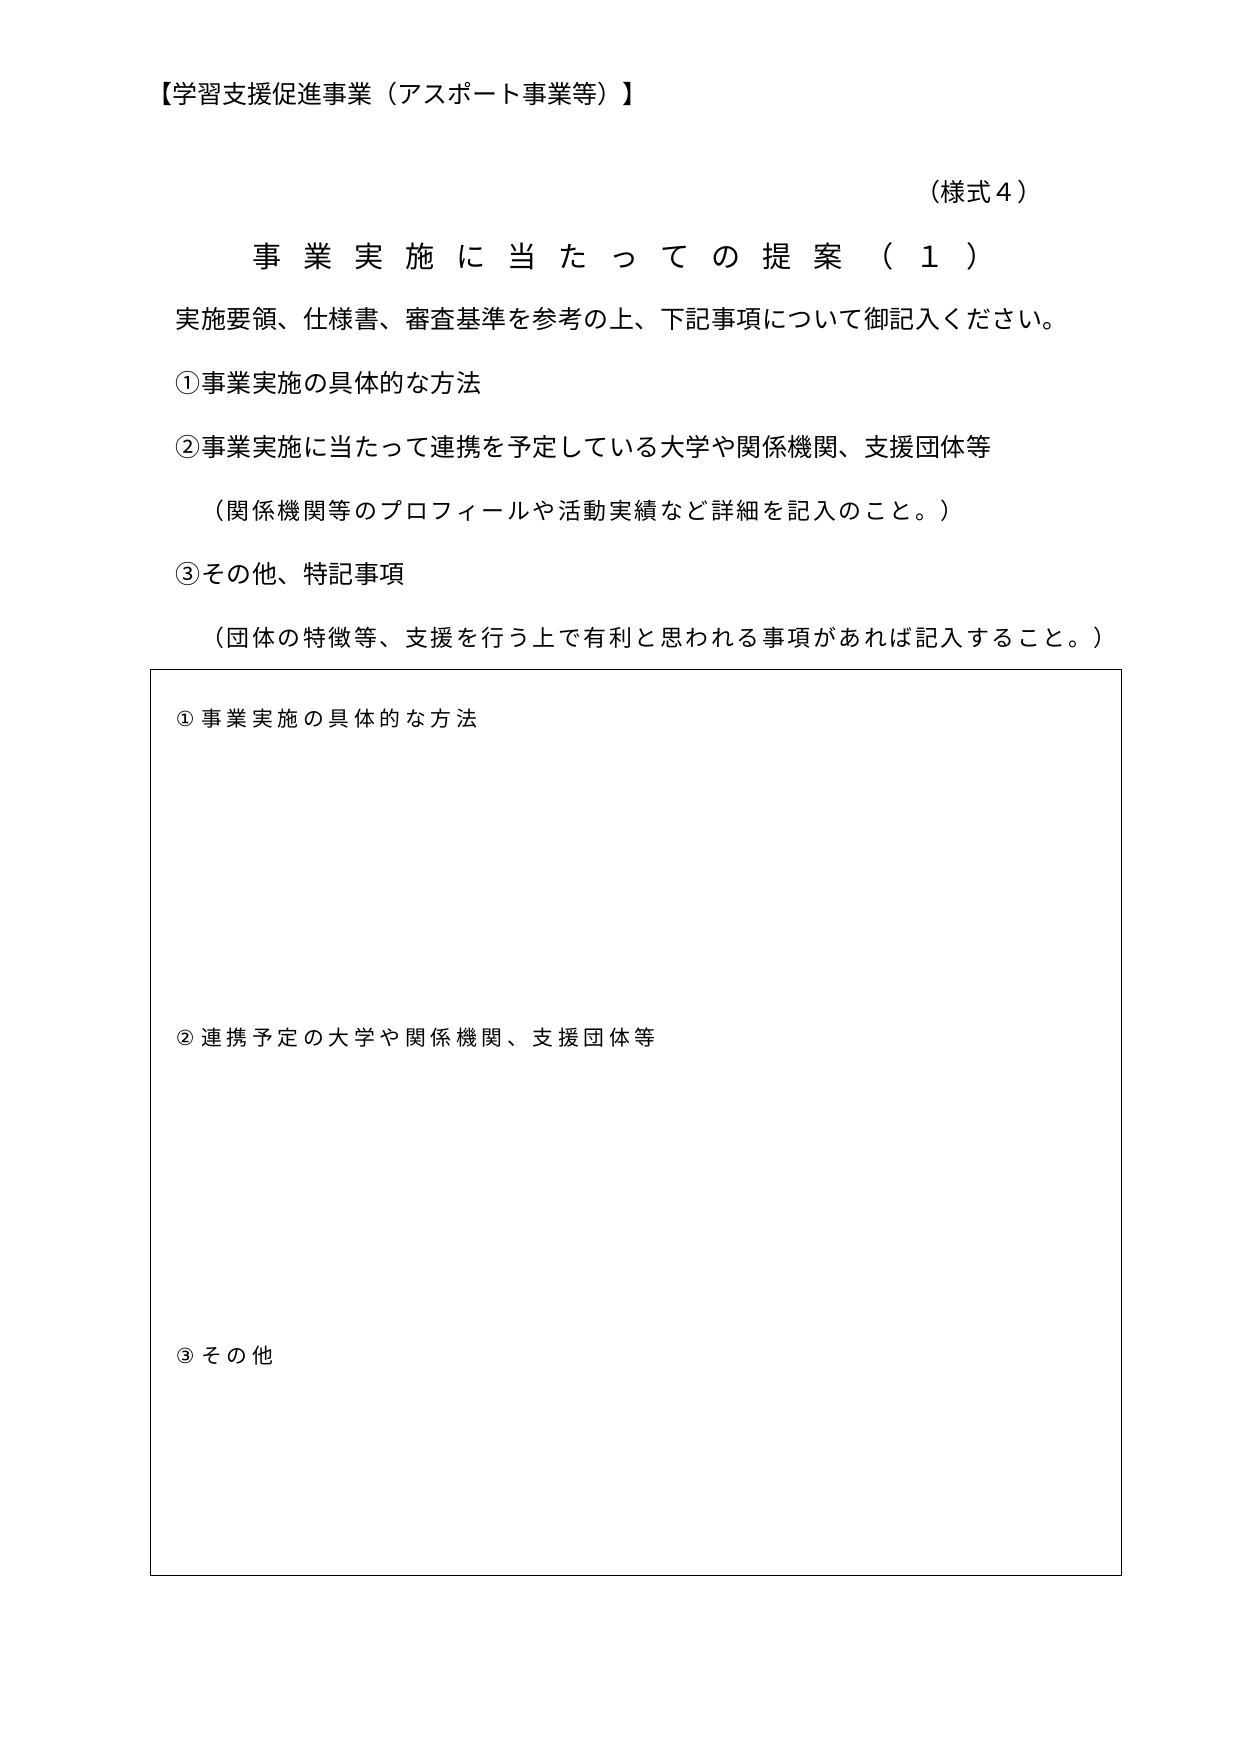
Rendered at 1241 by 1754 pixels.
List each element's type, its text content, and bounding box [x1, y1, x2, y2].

text ①事業実施の具体的な方法 [150, 350, 1120, 414]
text （関係機関等のプロフィールや活動実績など詳細を記入のこと。） [150, 477, 1120, 541]
text 実施要領、仕様書、審査基準を参考の上、下記事項について御記入ください。 [150, 286, 1120, 350]
table_header ①事業実施の具体的な方法 ②連携予定の大学や関係機関、支援団体等 ③その他 [151, 670, 1121, 1575]
text 事業実施に当たっての提案（１） [150, 222, 1120, 286]
text ③その他、特記事項 [150, 541, 1120, 605]
text （団体の特徴等、支援を行う上で有利と思われる事項があれば記入すること。） [150, 605, 1120, 669]
text ②事業実施に当たって連携を予定している大学や関係機関、支援団体等 [150, 414, 1120, 477]
text （様式４） [150, 159, 1120, 222]
